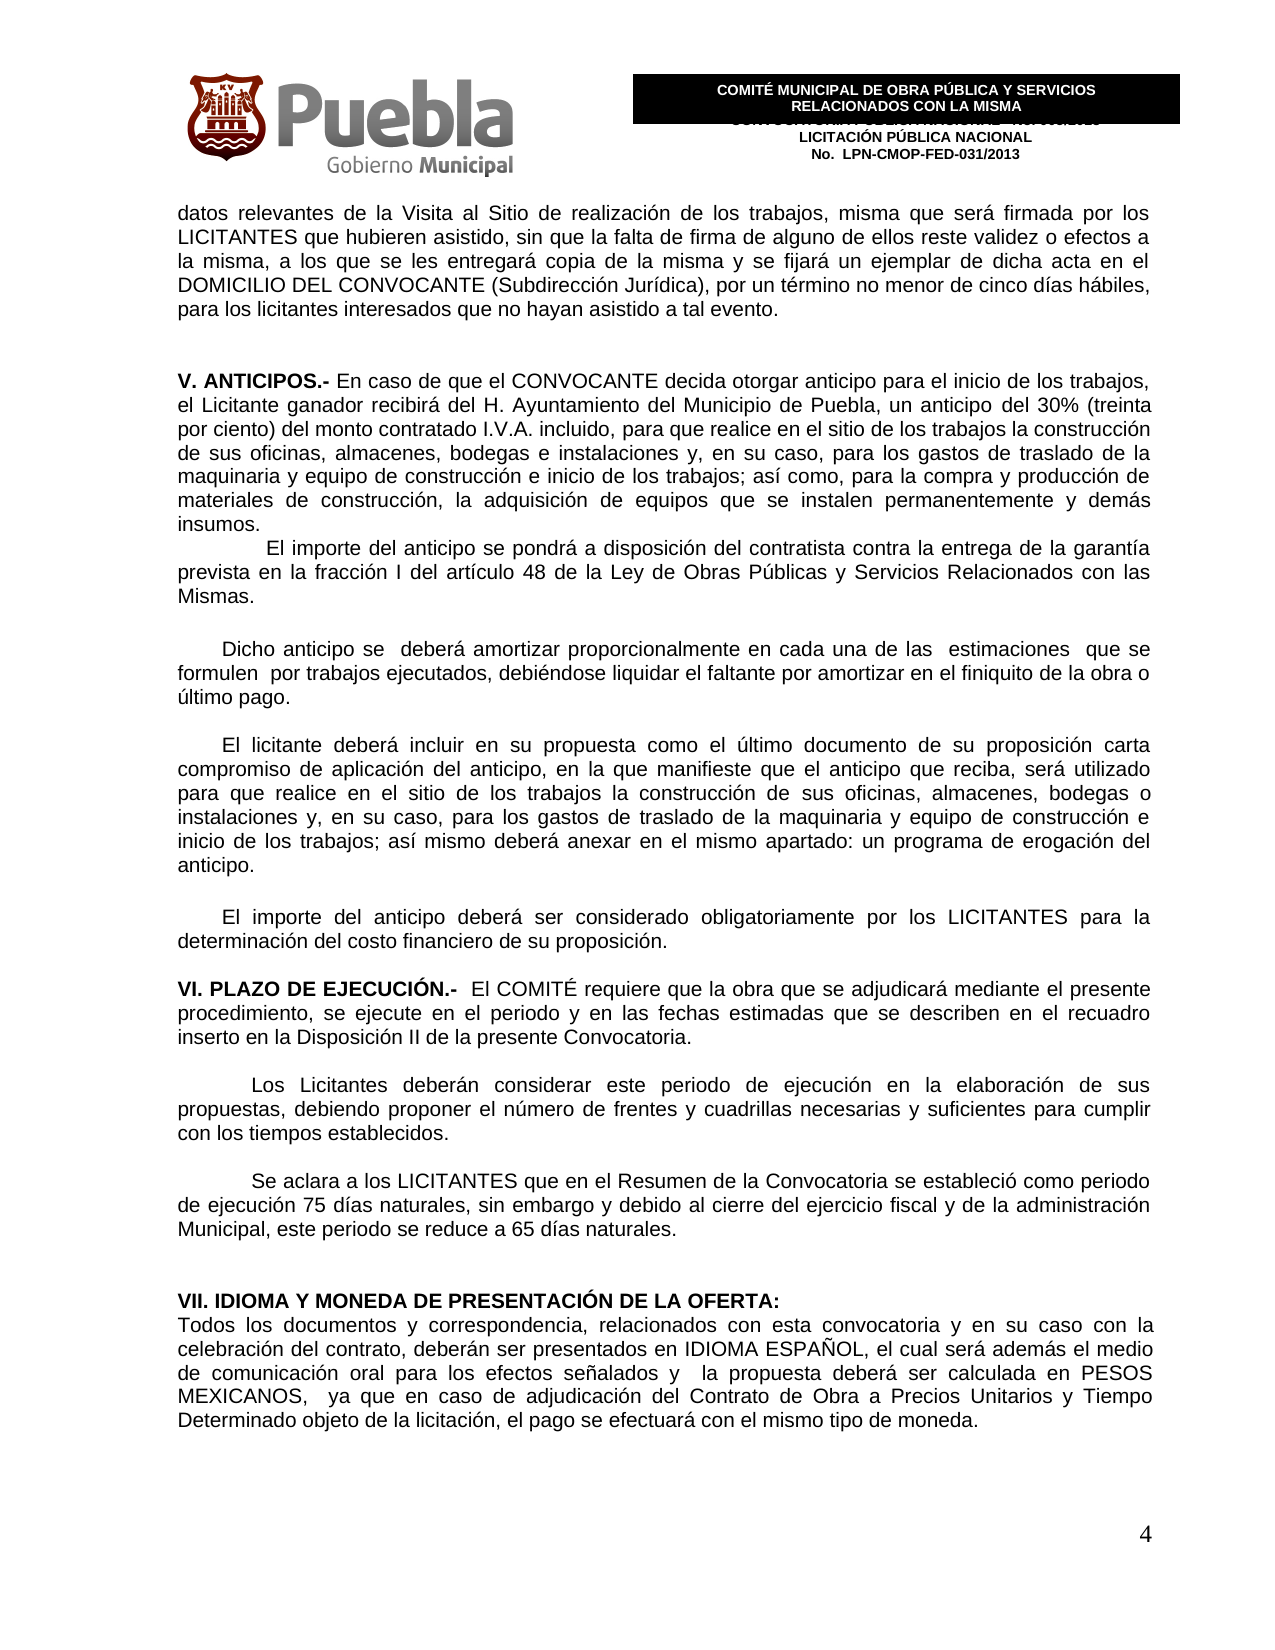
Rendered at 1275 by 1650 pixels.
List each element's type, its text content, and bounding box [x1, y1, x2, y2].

text El importe del anticipo deberá ser considerado obligatoriamente por los LICITANTES para la determinación del costo financiero de su proposición. [177, 905, 1152, 953]
text El importe del anticipo se pondrá a disposición del contratista contra la entrega de la garantía prevista en la fracción I del artículo 48 de la Ley de Obras Públicas y Servicios Relacionados con las Mismas. [177, 536, 1152, 608]
text VI. PLAZO DE EJECUCIÓN.- El COMITÉ requiere que la obra que se adjudicará mediante el presente procedimiento, se ejecute en el periodo y en las fechas estimadas que se describen en el recuadro inserto en la Disposición II de la presente Convocatoria. [177, 977, 1152, 1049]
text Los Licitantes deberán considerar este periodo de ejecución en la elaboración de sus propuestas, debiendo proponer el número de frentes y cuadrillas necesarias y suficientes para cumplir con los tiempos establecidos. [177, 1073, 1152, 1145]
subtitle V. ANTICIPOS.- En caso de que el CONVOCANTE decida otorgar anticipo para el inicio de los trabajos, el Licitante ganador recibirá del H. Ayuntamiento del Municipio de Puebla, un anticipo del 30% (treinta por ciento) del monto contratado I.V.A. incluido, para que realice en el sitio de los trabajos la construcción de sus oficinas, almacenes, bodegas e instalaciones y, en su caso, para los gastos de traslado de la maquinaria y equipo de construcción e inicio de los trabajos; así como, para la compra y producción de materiales de construcción, la adquisición de equipos que se instalen permanentemente y demás insumos. [177, 368, 1152, 536]
text VII. IDIOMA Y MONEDA DE PRESENTACIÓN DE LA OFERTA: [177, 1288, 1155, 1312]
text Todos los documentos y correspondencia, relacionados con esta convocatoria y en su caso con la celebración del contrato, deberán ser presentados en IDIOMA ESPAÑOL, el cual será además el medio de comunicación oral para los efectos señalados y la propuesta deberá ser calculada en PESOS MEXICANOS, ya que en caso de adjudicación del Contrato de Obra a Precios Unitarios y Tiempo Determinado objeto de la licitación, el pago se efectuará con el mismo tipo de moneda. [177, 1312, 1155, 1432]
text Se aclara a los LICITANTES que en el Resumen de la Convocatoria se estableció como periodo de ejecución 75 días naturales, sin embargo y debido al cierre del ejercicio fiscal y de la administración Municipal, este periodo se reduce a 65 días naturales. [177, 1169, 1152, 1241]
picture [187, 73, 513, 177]
text Dicho anticipo se deberá amortizar proporcionalmente en cada una de las estimaciones que se formulen por trabajos ejecutados, debiéndose liquidar el faltante por amortizar en el finiquito de la obra o último pago. [177, 637, 1152, 709]
text El licitante deberá incluir en su propuesta como el último documento de su proposición carta compromiso de aplicación del anticipo, en la que manifieste que el anticipo que reciba, será utilizado para que realice en el sitio de los trabajos la construcción de sus oficinas, almacenes, bodegas o instalaciones y, en su caso, para los gastos de traslado de la maquinaria y equipo de construcción e inicio de los trabajos; así mismo deberá anexar en el mismo apartado: un programa de erogación del anticipo. [177, 733, 1152, 876]
